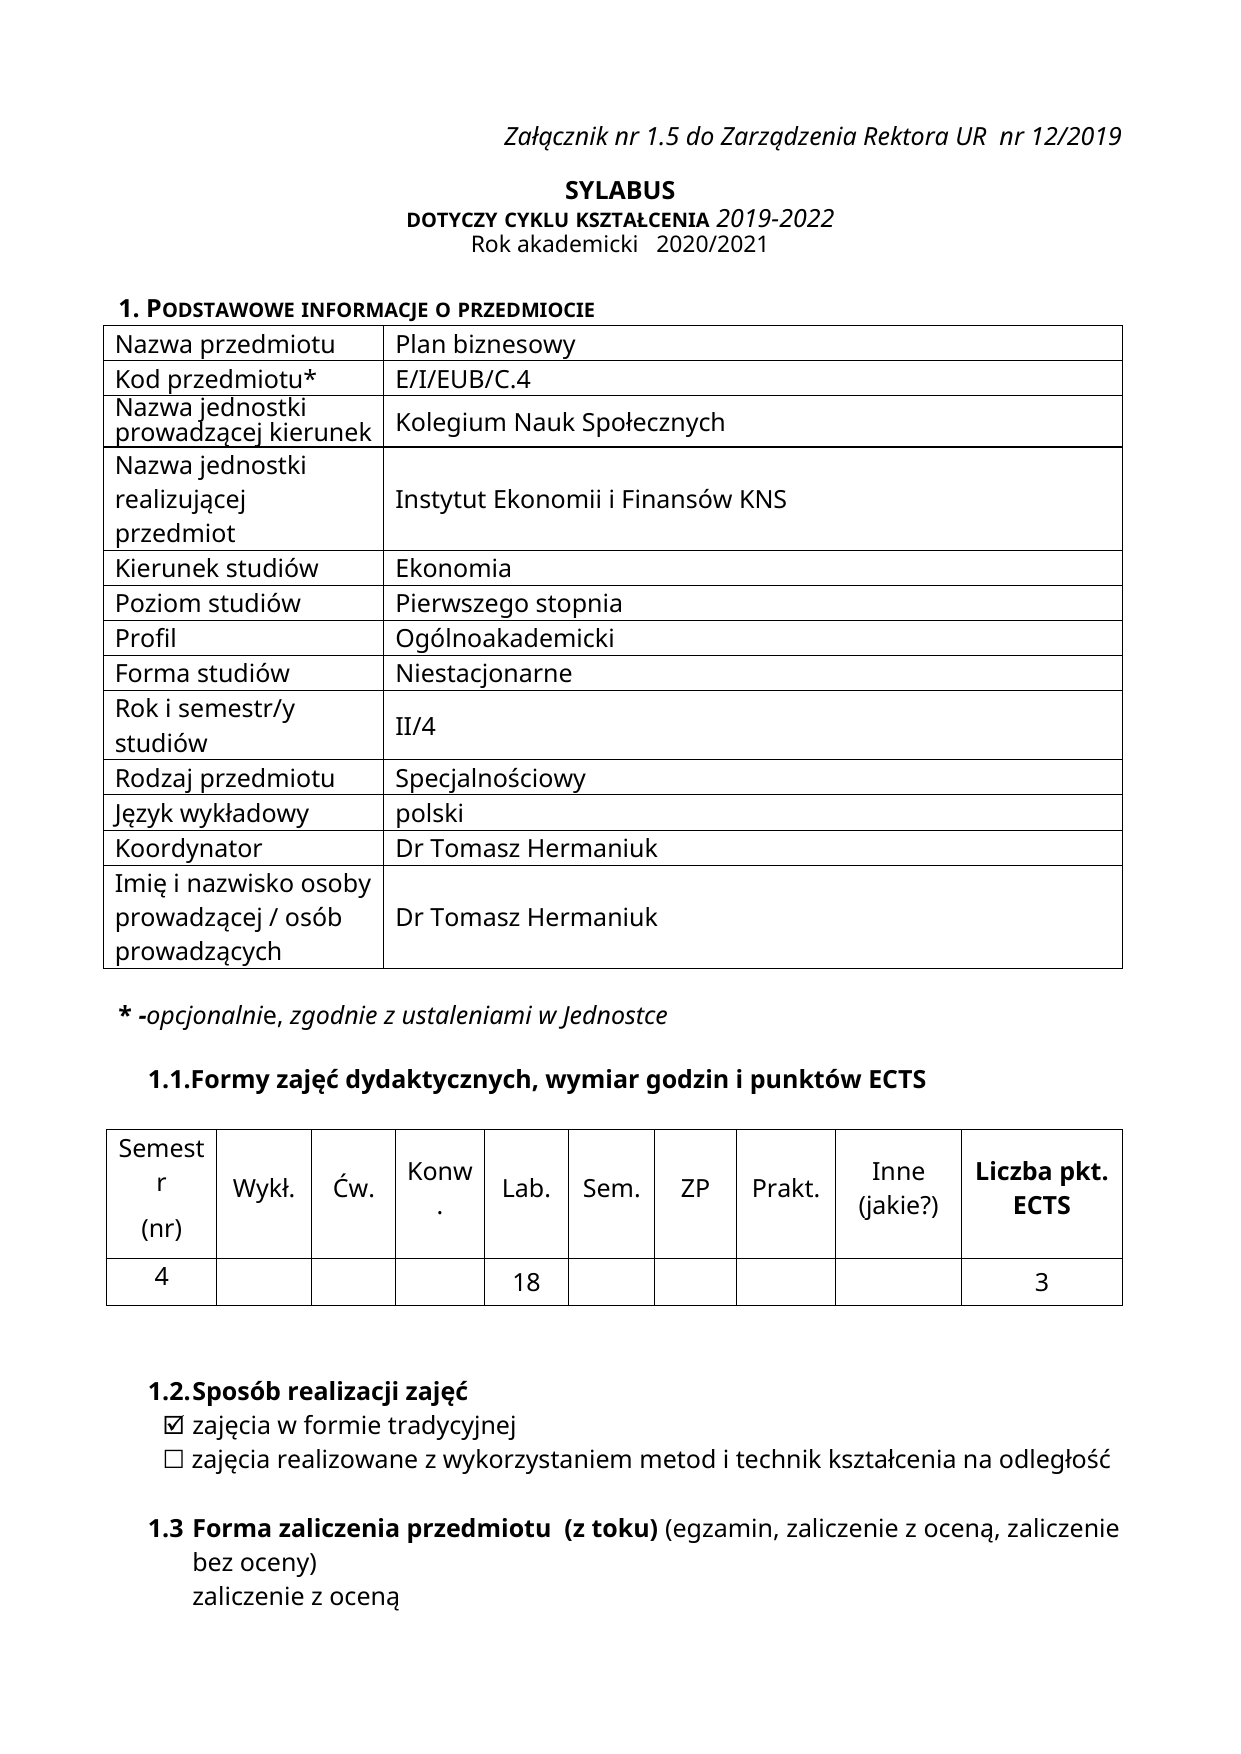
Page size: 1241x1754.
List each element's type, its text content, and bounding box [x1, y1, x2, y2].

table_cell Niestacjonarne [384, 656, 1122, 690]
table_header Liczba pkt. ECTS [962, 1130, 1122, 1258]
table_header Sem. [569, 1130, 654, 1258]
table_cell Rodzaj przedmiotu [104, 760, 383, 794]
table_cell Dr Tomasz Hermaniuk [384, 866, 1122, 968]
table_cell [737, 1259, 835, 1305]
table_cell [396, 1259, 484, 1305]
table_cell E/I/EUB/C.4 [384, 361, 1122, 395]
text Rok akademicki 2020/2021 [118, 232, 1122, 257]
table_cell Kod przedmiotu* [104, 361, 383, 395]
table_header Inne (jakie?) [836, 1130, 961, 1258]
table_cell [312, 1259, 395, 1305]
table_cell Imię i nazwisko osoby prowadzącej / osób prowadzących [104, 866, 383, 968]
table_cell II/4 [384, 691, 1122, 759]
text Załącznik nr 1.5 do Zarządzenia Rektora UR nr 12/2019 [118, 118, 1122, 152]
table_header Konw. [396, 1130, 484, 1258]
table_header Ćw. [312, 1130, 395, 1258]
table_cell Forma studiów [104, 656, 383, 690]
table_cell Kolegium Nauk Społecznych [384, 396, 1122, 446]
table_cell Język wykładowy [104, 795, 383, 829]
table_cell 18 [485, 1259, 568, 1305]
table_cell Nazwa jednostki prowadzącej kierunek [104, 396, 383, 446]
table_cell Ogólnoakademicki [384, 621, 1122, 655]
table_cell Dr Tomasz Hermaniuk [384, 831, 1122, 864]
table_cell [217, 1259, 311, 1305]
table_cell Poziom studiów [104, 586, 383, 620]
table_cell 3 [962, 1259, 1122, 1305]
table_header Nazwa przedmiotu [104, 326, 383, 360]
text dotyczy cyklu kształcenia 2019-2022 [118, 207, 1122, 232]
text 1. Podstawowe informacje o przedmiocie [118, 291, 1122, 325]
table_cell Ekonomia [384, 551, 1122, 585]
table_cell [655, 1259, 736, 1305]
table_cell polski [384, 795, 1122, 829]
table_cell Koordynator [104, 831, 383, 864]
table_header Plan biznesowy [384, 326, 1122, 360]
table_cell Profil [104, 621, 383, 655]
text 1.1.Formy zajęć dydaktycznych, wymiar godzin i punktów ECTS [148, 1061, 1122, 1095]
table_cell [836, 1259, 961, 1305]
table_header ZP [655, 1130, 736, 1258]
table_header Semestr (nr) [107, 1130, 216, 1258]
table_cell Pierwszego stopnia [384, 586, 1122, 620]
text * -opcjonalnie, zgodnie z ustaleniami w Jednostce [118, 998, 1122, 1032]
table_cell Instytut Ekonomii i Finansów KNS [384, 448, 1122, 550]
table_cell 4 [107, 1259, 216, 1305]
table_cell Kierunek studiów [104, 551, 383, 585]
table_cell Nazwa jednostki realizującej przedmiot [104, 448, 383, 550]
table_cell Specjalnościowy [384, 760, 1122, 794]
text ☐ zajęcia realizowane z wykorzystaniem metod i technik kształcenia na odległość [162, 1442, 1122, 1476]
text SYLABUS [118, 173, 1122, 207]
text 1.3 Forma zaliczenia przedmiotu (z toku) (egzamin, zaliczenie z oceną, zaliczenie bez oceny) zaliczenie z oceną [148, 1510, 1122, 1612]
text 1.2. Sposób realizacji zajęć [148, 1374, 1122, 1408]
table_header Prakt. [737, 1130, 835, 1258]
table_cell [569, 1259, 654, 1305]
table_header Lab. [485, 1130, 568, 1258]
table_cell Rok i semestr/y studiów [104, 691, 383, 759]
table_header Wykł. [217, 1130, 311, 1258]
text zajęcia w formie tradycyjnej [162, 1408, 1122, 1442]
